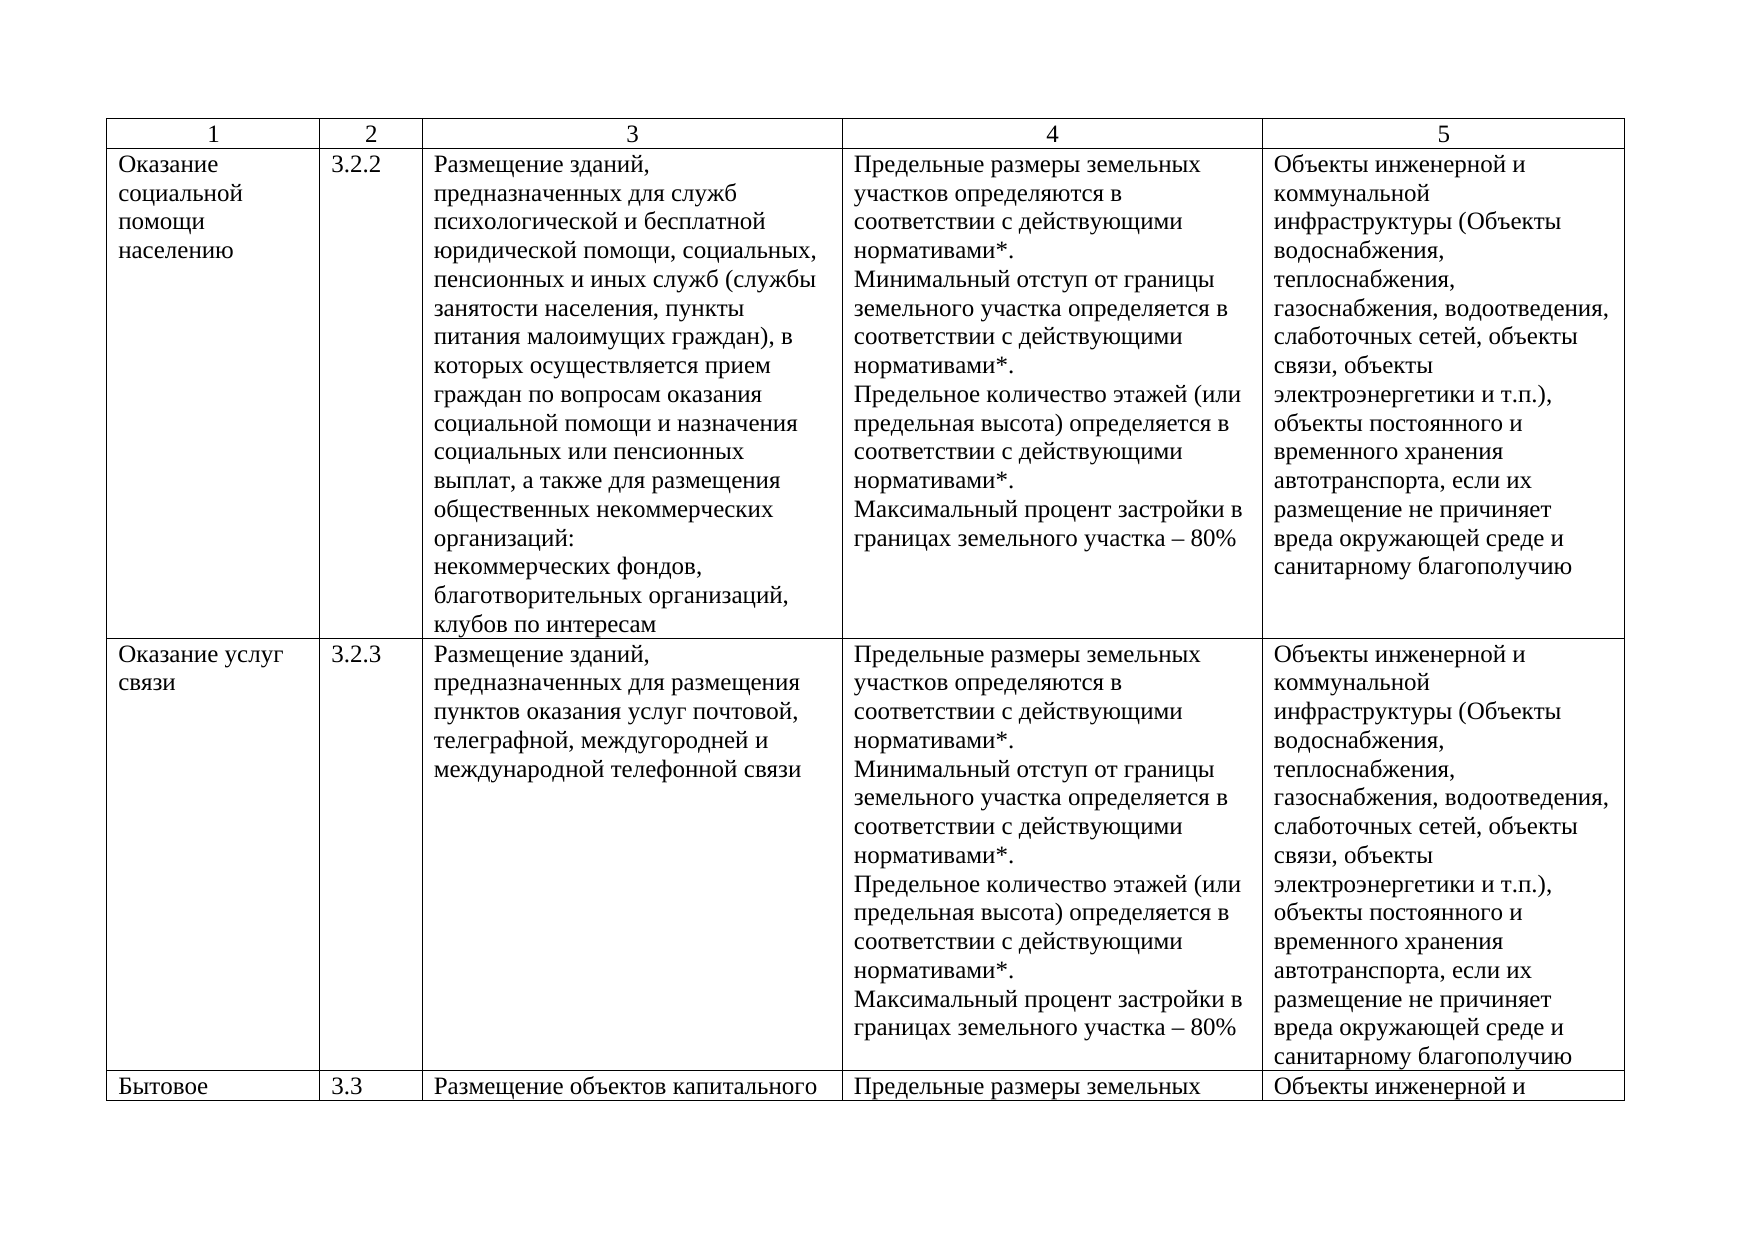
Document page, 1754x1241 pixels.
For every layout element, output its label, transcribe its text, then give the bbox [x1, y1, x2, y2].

table_header 3 [423, 119, 842, 148]
table_cell Размещение зданий, предназначенных для служб психологической и бесплатной юридической помощи, социальных, пенсионных и иных служб (службы занятости населения, пункты питания малоимущих граждан), в которых осуществляется прием граждан по вопросам оказания социальной помощи и назначения социальных или пенсионных выплат, а также для размещения общественных некоммерческих организаций: некоммерческих фондов, благотворительных организаций, клубов по интересам [423, 149, 842, 638]
table_cell 3.2.2 [320, 149, 422, 638]
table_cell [1263, 1071, 1624, 1100]
table_header 1 [107, 119, 319, 148]
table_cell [423, 1071, 842, 1100]
table_header 2 [320, 119, 422, 148]
table_cell Бытовое обслуживание [107, 1071, 319, 1100]
table_header 4 [843, 119, 1262, 148]
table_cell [843, 1071, 1262, 1100]
table_cell 3.2.3 [320, 639, 422, 1070]
table_cell 3.3 [320, 1071, 422, 1100]
table_cell Размещение зданий, предназначенных для размещения пунктов оказания услуг почтовой, телеграфной, междугородней и международной телефонной связи [423, 639, 842, 1070]
table_cell Оказание услуг связи [107, 639, 319, 1070]
table_cell Оказание социальной помощи населению [107, 149, 319, 638]
table_header 5 [1263, 119, 1624, 148]
